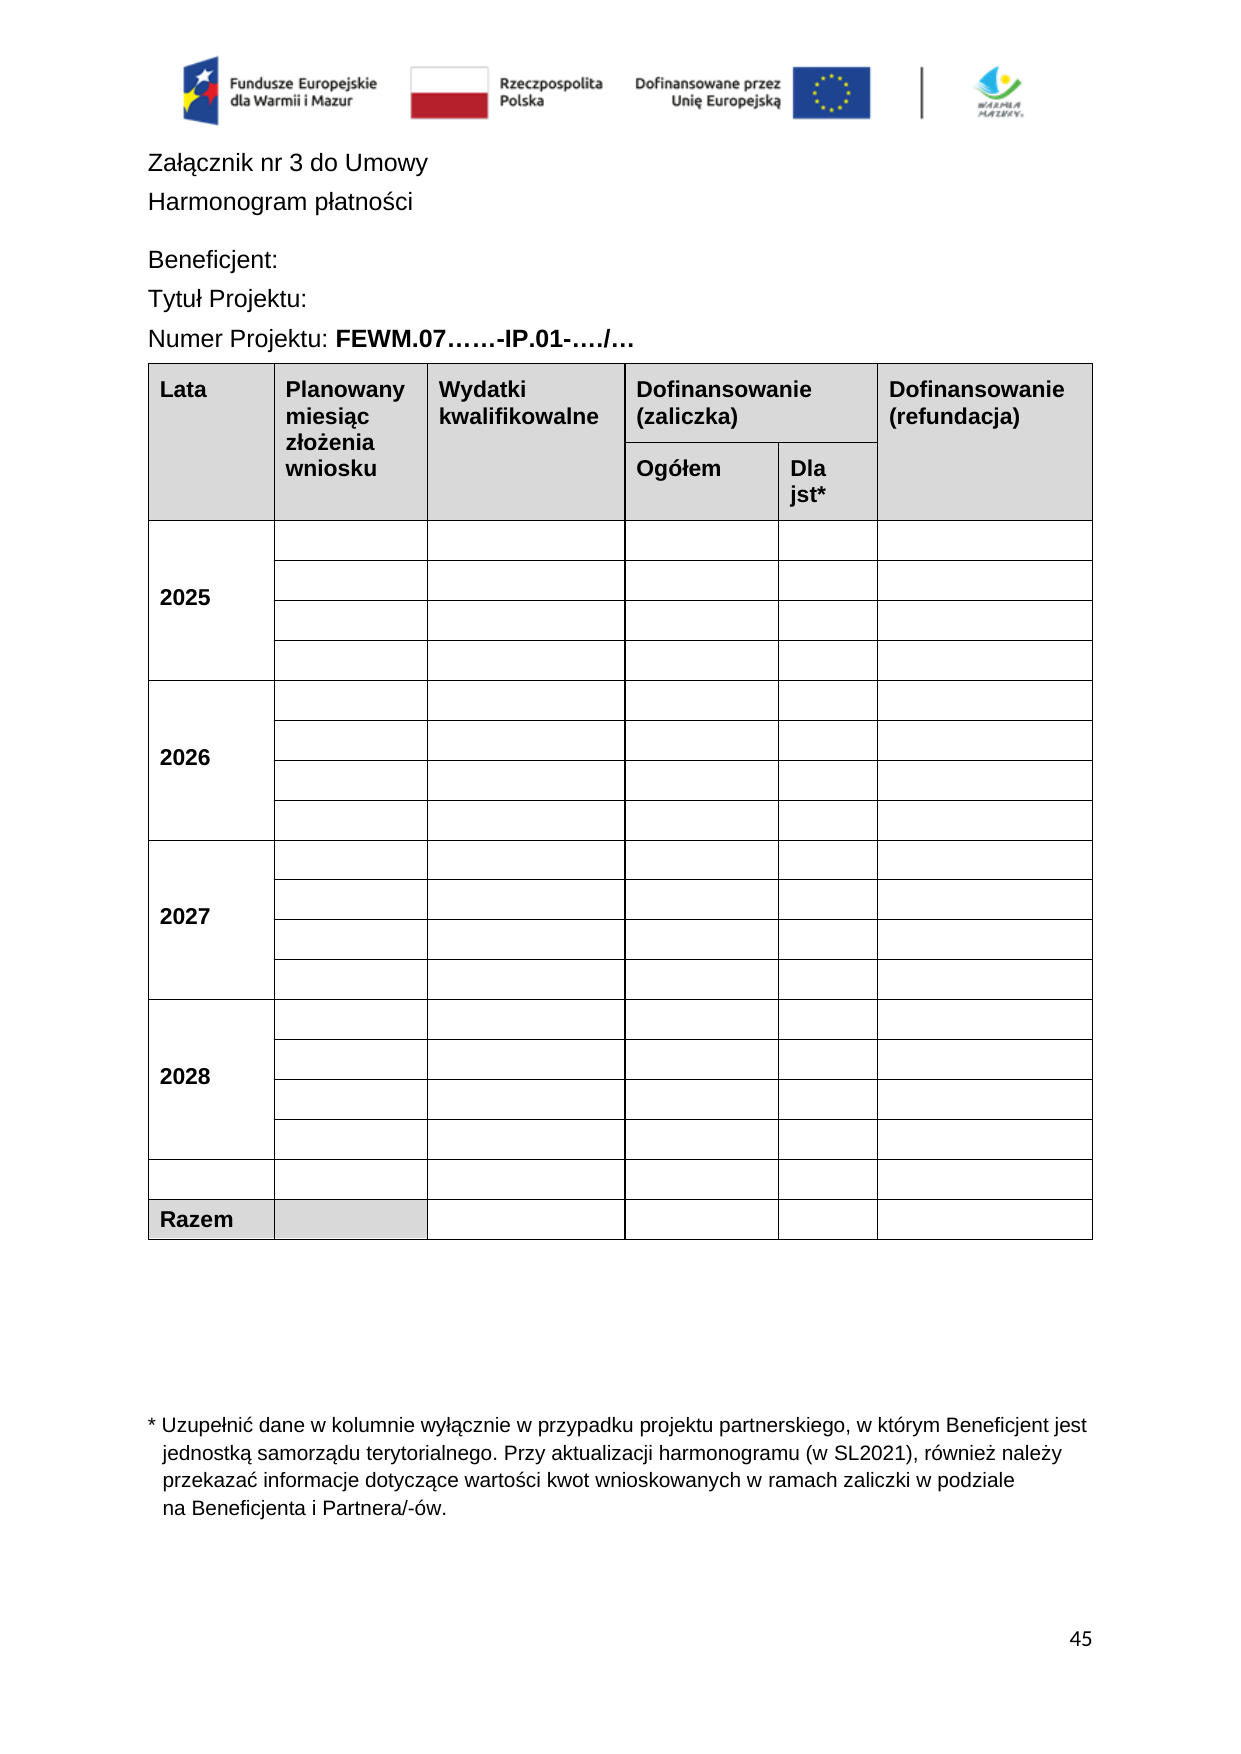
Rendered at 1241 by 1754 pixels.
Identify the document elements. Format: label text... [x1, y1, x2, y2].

table_cell [275, 1120, 427, 1159]
table_cell [779, 681, 877, 720]
table_cell [275, 960, 427, 999]
table_cell [428, 841, 624, 879]
table_cell [779, 1040, 877, 1079]
table_cell [779, 1000, 877, 1039]
table_cell [428, 681, 624, 720]
table_cell Dla jst* [779, 443, 877, 520]
table_cell [275, 521, 427, 560]
table_cell [275, 681, 427, 720]
table_cell [275, 761, 427, 799]
table_cell [428, 1000, 624, 1039]
table_cell [275, 801, 427, 839]
table_cell [878, 1000, 1092, 1039]
table_cell [626, 721, 778, 760]
text Harmonogram płatności [148, 187, 1092, 216]
table_cell [626, 1040, 778, 1079]
table_cell [878, 521, 1092, 560]
table_cell [428, 601, 624, 640]
table_cell [275, 641, 427, 680]
table_cell [428, 1160, 624, 1198]
table_cell [626, 601, 778, 640]
table_cell [275, 1000, 427, 1039]
table_cell [878, 920, 1092, 959]
table_cell [428, 561, 624, 600]
table_cell [275, 880, 427, 919]
table_cell [779, 1120, 877, 1159]
table_cell [626, 1080, 778, 1119]
table_cell [878, 1080, 1092, 1119]
table_cell [626, 681, 778, 720]
table_cell [878, 1040, 1092, 1079]
table_cell [779, 601, 877, 640]
table_cell [626, 960, 778, 999]
subtitle * Uzupełnić dane w kolumnie wyłącznie w przypadku projektu partnerskiego, w którym Beneficjent jest jednostką samorządu terytorialnego. Przy aktualizacji harmonogramu (w SL2021), również należy przekazać informacje dotyczące wartości kwot wnioskowanych w ramach zaliczki w podziale na Beneficjenta i Partnera/-ów. [148, 1413, 1092, 1519]
table_cell [626, 761, 778, 799]
table_cell [878, 561, 1092, 600]
table_cell [626, 801, 778, 839]
table_cell [275, 1040, 427, 1079]
table_cell [779, 641, 877, 680]
table_header Dofinansowanie (zaliczka) [626, 364, 877, 442]
table_cell Razem [149, 1200, 274, 1238]
table_cell [626, 920, 778, 959]
picture [167, 40, 1121, 145]
table_cell [275, 1160, 427, 1198]
table_cell [878, 761, 1092, 799]
text Numer Projektu: FEWM.07……-IP.01-…./… [148, 323, 1092, 352]
table_cell 2028 [149, 1000, 274, 1159]
table_cell [878, 801, 1092, 839]
table_cell [428, 641, 624, 680]
table_cell [878, 721, 1092, 760]
table_cell [626, 521, 778, 560]
table_cell 2025 [149, 521, 274, 680]
table_cell [275, 601, 427, 640]
table_cell [626, 841, 778, 879]
table_cell [779, 1080, 877, 1119]
table_cell [428, 880, 624, 919]
table_cell [149, 1160, 274, 1198]
table_cell [428, 920, 624, 959]
table_cell [878, 841, 1092, 879]
table_cell [428, 1040, 624, 1079]
table_cell [275, 1200, 427, 1238]
table_cell [428, 1200, 624, 1238]
table_cell Ogółem [626, 443, 778, 520]
table_cell [878, 960, 1092, 999]
table_cell [878, 1200, 1092, 1238]
table_cell [779, 1200, 877, 1238]
table_cell [878, 601, 1092, 640]
table_cell [626, 1160, 778, 1198]
table_cell [779, 761, 877, 799]
table_cell 2027 [149, 841, 274, 999]
table_cell [275, 561, 427, 600]
table_cell [626, 561, 778, 600]
text Załącznik nr 3 do Umowy [148, 148, 1092, 176]
table_cell [878, 641, 1092, 680]
table_cell [428, 1080, 624, 1119]
table_cell [275, 920, 427, 959]
table_cell [428, 960, 624, 999]
table_cell [428, 721, 624, 760]
table_cell [779, 521, 877, 560]
table_cell [779, 841, 877, 879]
table_cell 2026 [149, 681, 274, 839]
table_cell [428, 761, 624, 799]
table_cell [275, 1080, 427, 1119]
table_cell [428, 801, 624, 839]
table_cell [275, 841, 427, 879]
table_cell [428, 1120, 624, 1159]
table_cell [878, 880, 1092, 919]
table_cell [878, 681, 1092, 720]
table_cell [428, 521, 624, 560]
table_header Lata [149, 364, 274, 520]
table_cell [626, 641, 778, 680]
table_cell [626, 880, 778, 919]
table_cell [779, 801, 877, 839]
table_cell [779, 880, 877, 919]
table_header Wydatki kwalifikowalne [428, 364, 624, 520]
table_cell [878, 1120, 1092, 1159]
table_header Dofinansowanie (refundacja) [878, 364, 1092, 520]
table_cell [275, 721, 427, 760]
table_cell [626, 1000, 778, 1039]
table_cell [779, 721, 877, 760]
table_cell [779, 1160, 877, 1198]
table_cell [779, 920, 877, 959]
table_cell [779, 960, 877, 999]
table_cell [626, 1120, 778, 1159]
table_header Planowany miesiąc złożenia wniosku [275, 364, 427, 520]
table_cell [626, 1200, 778, 1238]
text Beneficjent: [148, 245, 1092, 274]
text Tytuł Projektu: [148, 284, 1092, 313]
table_cell [779, 561, 877, 600]
table_cell [878, 1160, 1092, 1198]
